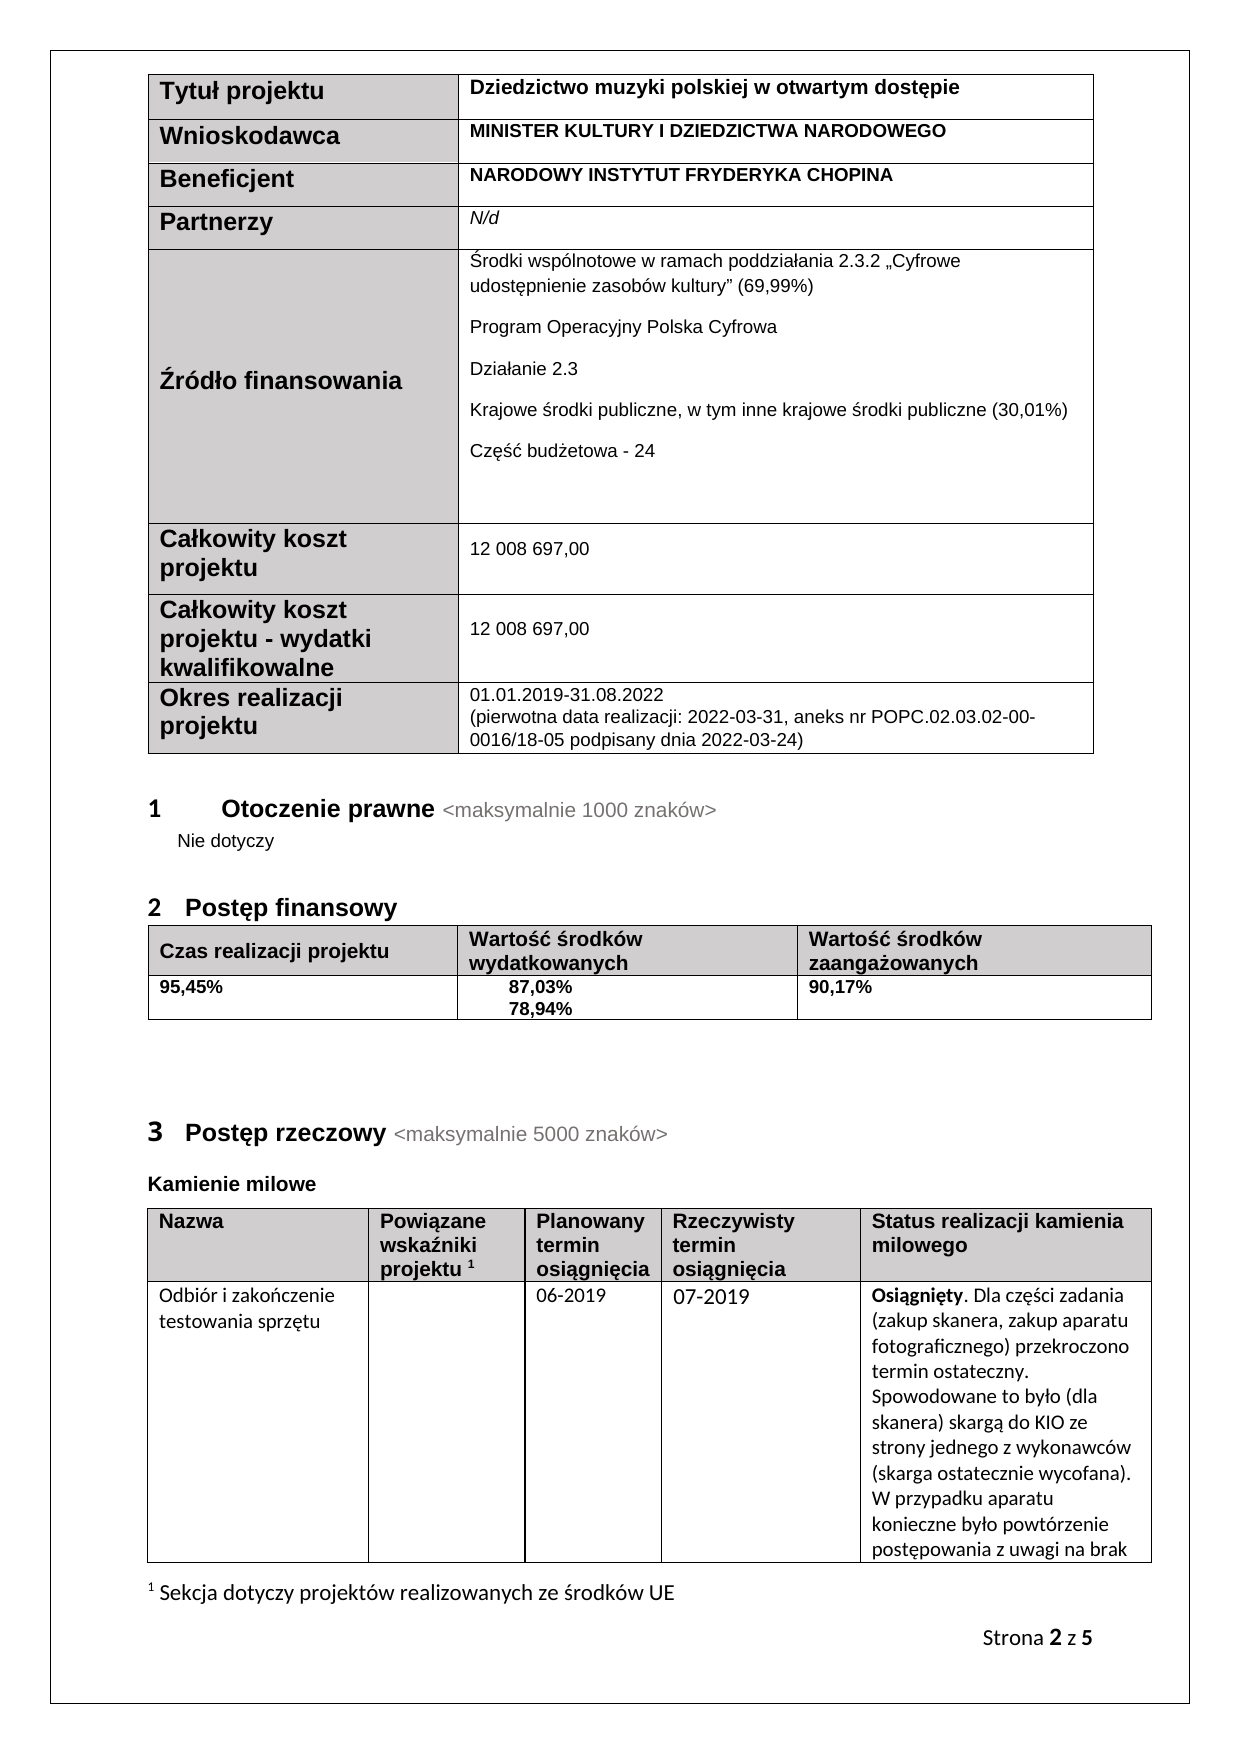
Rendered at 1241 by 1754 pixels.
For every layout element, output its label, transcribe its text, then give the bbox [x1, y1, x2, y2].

table_header Powiązane wskaźniki projektu [369, 1209, 524, 1281]
table_cell 12 008 697,00 [459, 595, 1093, 682]
table_cell Źródło finansowania [149, 250, 458, 523]
table_cell N/d [459, 207, 1093, 249]
subtitle Postęp rzeczowy <maksymalnie 5000 znaków> [147, 1112, 1093, 1149]
table_cell 90,17% [798, 976, 1151, 1019]
table_cell [369, 1282, 524, 1562]
table_cell Środki wspólnotowe w ramach poddziałania 2.3.2 „Cyfrowe udostępnienie zasobów kultury” (69,99%) Program Operacyjny Polska Cyfrowa Działanie 2.3 Krajowe środki publiczne, w tym inne krajowe środki publiczne (30,01%) Część budżetowa - 24 [459, 250, 1093, 523]
table_header Czas realizacji projektu [149, 926, 457, 975]
table_cell Partnerzy [149, 207, 458, 249]
table_cell Beneficjent [149, 164, 458, 206]
table_cell 07-2019 [662, 1282, 860, 1562]
table_header Tytuł projektu [149, 75, 458, 119]
list Otoczenie prawne <maksymalnie 1000 znaków> [147, 791, 1063, 824]
table_header Status realizacji kamienia milowego [861, 1209, 1151, 1281]
table_cell 87,03% 78,94% [458, 976, 797, 1019]
table_cell 95,45% [149, 976, 457, 1019]
table_cell 12 008 697,00 [459, 524, 1093, 594]
table_cell MINISTER KULTURY I DZIEDZICTWA NARODOWEGO [459, 120, 1093, 162]
table_cell Okres realizacji projektu [149, 683, 458, 753]
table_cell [861, 1282, 1151, 1562]
table_cell 06-2019 [526, 1282, 661, 1562]
table_header Wartość środków zaangażowanych [798, 926, 1151, 975]
table_header Nazwa [148, 1209, 368, 1281]
table_header Planowany termin osiągnięcia [526, 1209, 661, 1281]
table_cell Całkowity koszt projektu - wydatki kwalifikowalne [149, 595, 458, 682]
table_cell 01.01.2019-31.08.2022 (pierwotna data realizacji: 2022-03-31, aneks nr POPC.02.03.02-00-0016/18-05 podpisany dnia 2022-03-24) [459, 683, 1093, 753]
table_cell Wnioskodawca [149, 120, 458, 162]
table_header Dziedzictwo muzyki polskiej w otwartym dostępie [459, 75, 1093, 119]
table_cell NARODOWY INSTYTUT FRYDERYKA CHOPINA [459, 164, 1093, 206]
list Postęp finansowy [147, 890, 1093, 923]
table_cell Całkowity koszt projektu [149, 524, 458, 594]
table_header Rzeczywisty termin osiągnięcia [662, 1209, 860, 1281]
text Nie dotyczy [147, 830, 1093, 851]
table_header Wartość środków wydatkowanych [458, 926, 797, 975]
table_cell Odbiór i zakończenie testowania sprzętu [148, 1282, 368, 1562]
text Kamienie milowe [147, 1172, 1093, 1196]
